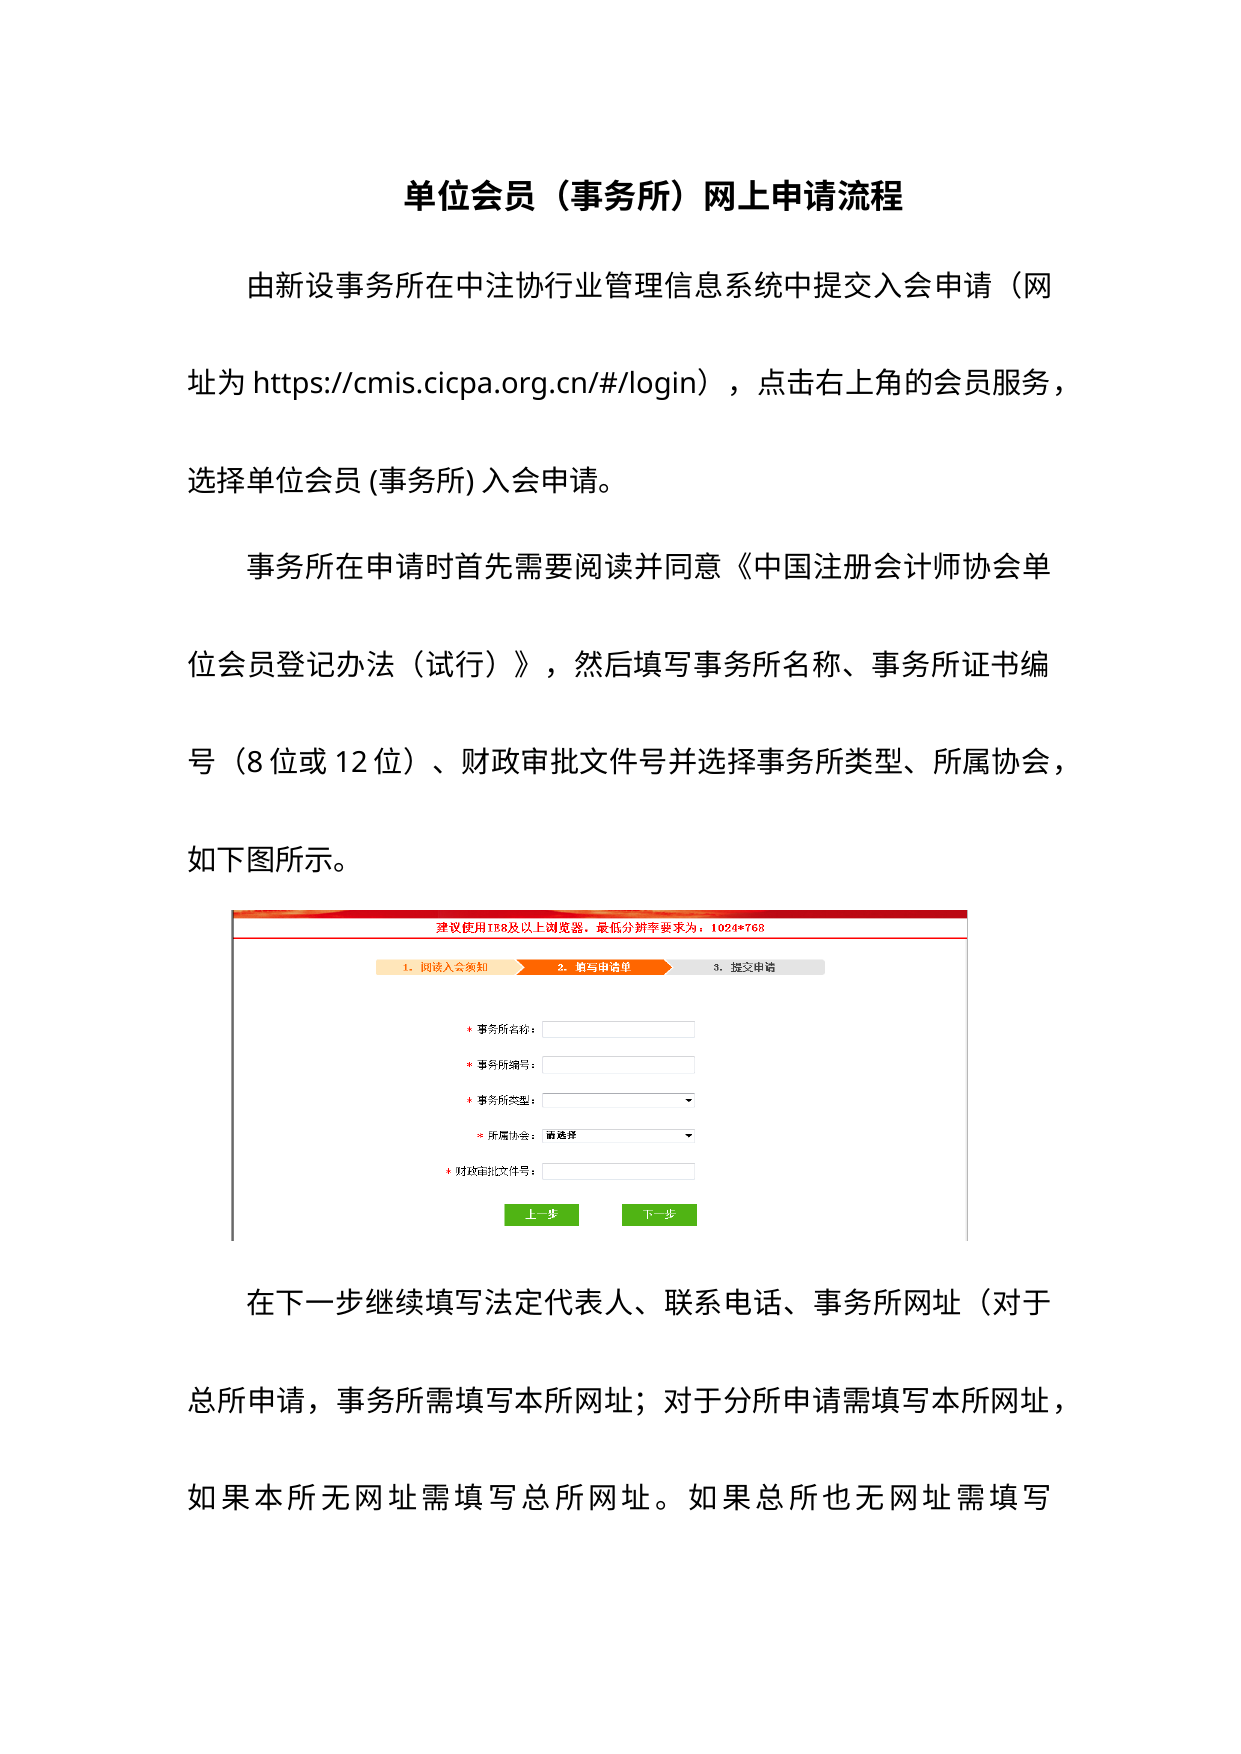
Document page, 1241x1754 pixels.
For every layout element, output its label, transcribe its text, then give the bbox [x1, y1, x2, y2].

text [187, 1268, 1053, 1528]
text 单位会员（事务所）网上申请流程 [187, 162, 1053, 227]
picture [231, 910, 968, 1241]
text 由新设事务所在中注协行业管理信息系统中提交入会申请（网址为https://cmis.cicpa.org.cn/#/login），点击右上角的会员服务，选择单位会员 (事务所) 入会申请。 [187, 251, 1053, 511]
text 事务所在申请时首先需要阅读并同意《中国注册会计师协会单位会员登记办法（试行）》，然后填写事务所名称、事务所证书编号（8位或12位）、财政审批文件号并选择事务所类型、所属协会，如下图所示。 [187, 532, 1053, 890]
